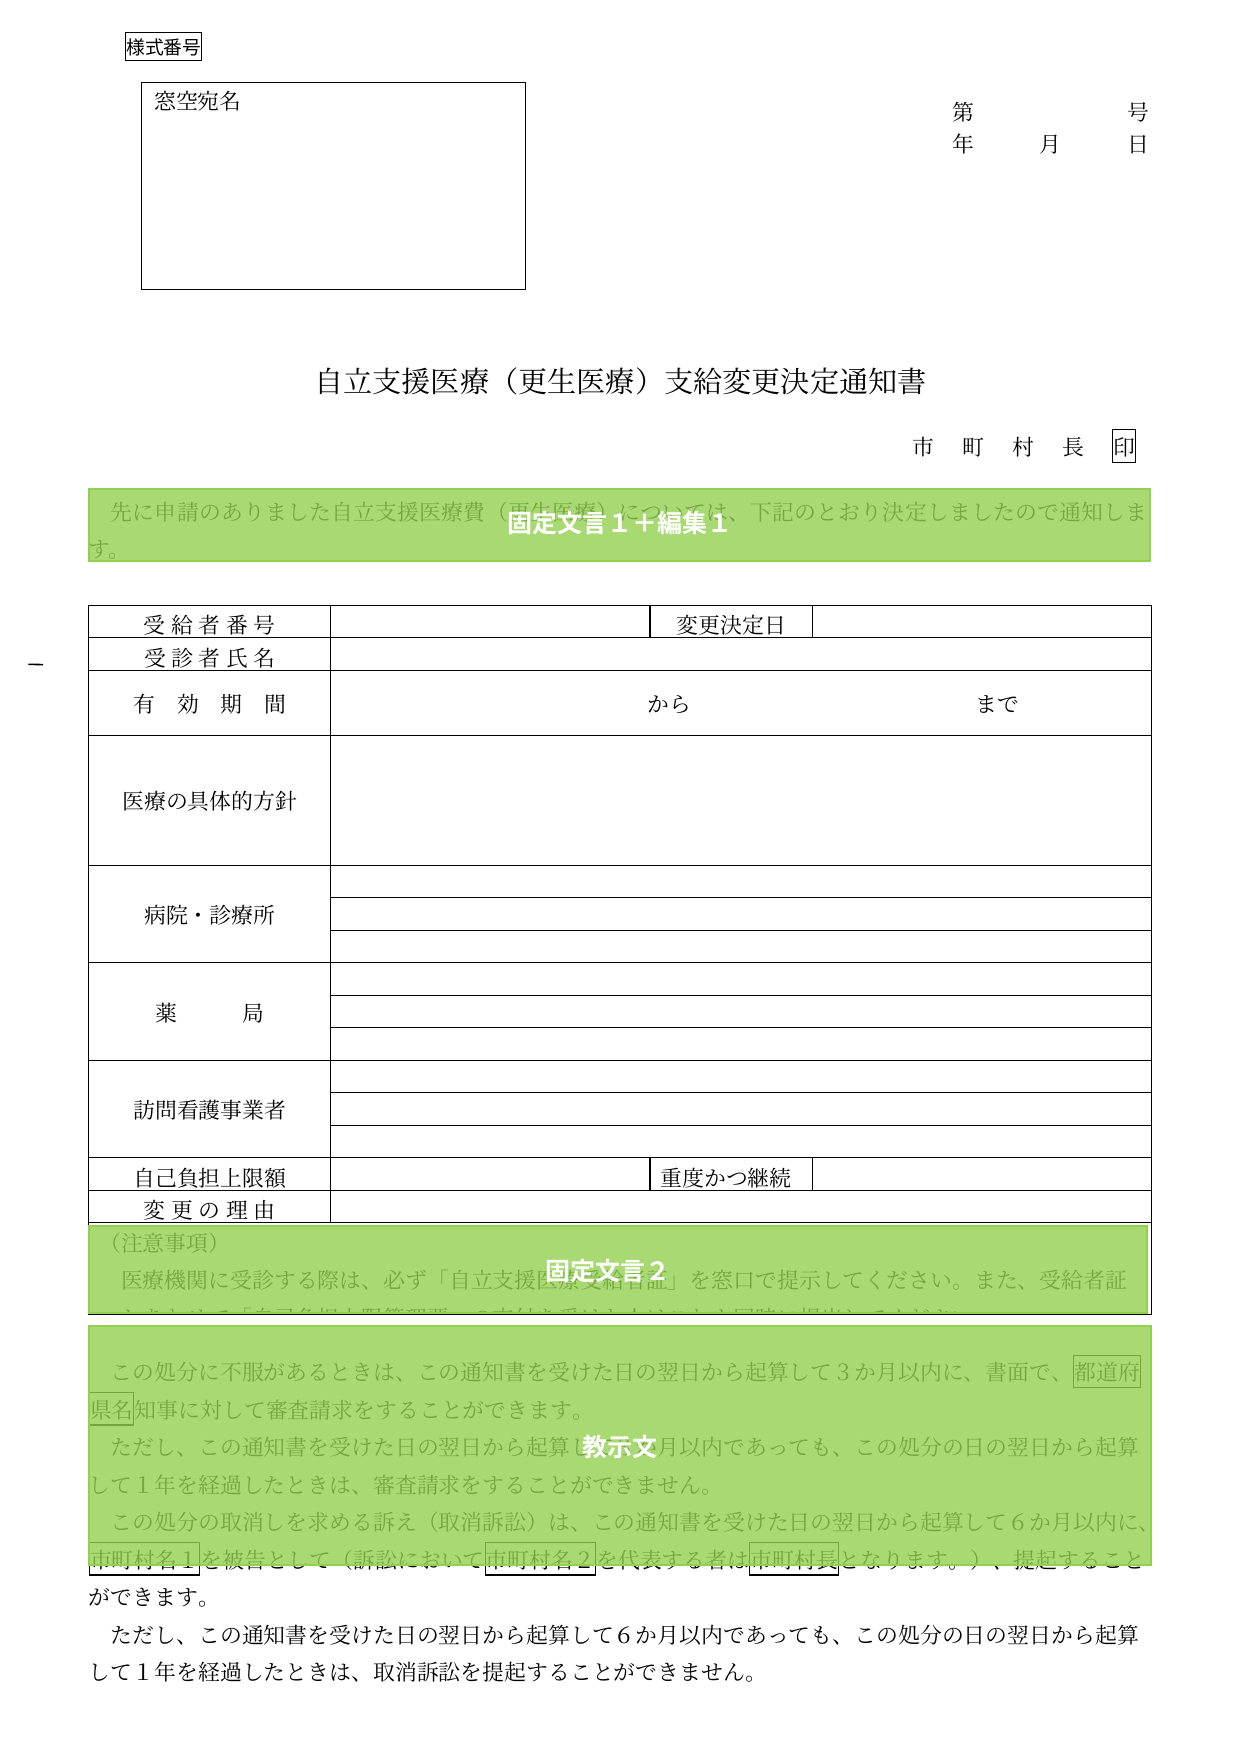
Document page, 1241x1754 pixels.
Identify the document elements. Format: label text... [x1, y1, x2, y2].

table_cell 病院・診療所 [89, 866, 330, 962]
table_cell [331, 1126, 1151, 1157]
table_cell [331, 866, 1151, 897]
text 先に申請のありました自立支援医療費（更生医療）については、下記のとおり決定しましたので通知します。 [89, 492, 1152, 567]
table_cell [331, 1158, 649, 1190]
table_cell から まで [331, 671, 1151, 735]
table_cell [813, 1158, 1151, 1190]
table_cell 訪問看護事業者 [89, 1061, 330, 1157]
table_cell [331, 1093, 1151, 1125]
text ただし、この通知書を受けた日の翌日から起算して６か月以内であっても、この処分の日の翌日から起算して１年を経過したときは、取消訴訟を提起することができません。 [89, 1615, 1152, 1690]
table_cell 受診者氏名 [89, 638, 330, 670]
table_header 変更決定日 [651, 606, 812, 637]
table_cell 自己負担上限額 [89, 1158, 330, 1190]
table_cell 変 更 の 理 由 [89, 1191, 330, 1222]
table_cell [331, 1191, 1151, 1222]
table_cell 医療の具体的方針 [89, 736, 330, 865]
table_cell [331, 1028, 1151, 1060]
table_cell [331, 1061, 1151, 1092]
table_cell [331, 996, 1151, 1027]
table_cell [331, 963, 1151, 995]
text この処分の取消しを求める訴え（取消訴訟）は、この通知書を受けた日の翌日から起算して６か月以内に、市町村名１を被告として（訴訟において市町村名２を代表する者は市町村長となります。）、提起することができます。 [89, 1566, 1152, 1615]
table_cell 有 効 期 間 [89, 671, 330, 735]
table_header [331, 606, 649, 637]
table_cell [331, 931, 1151, 962]
table_cell [331, 638, 1151, 670]
table_header [813, 606, 1151, 637]
table_cell 重度かつ継続 [651, 1158, 812, 1190]
table_cell [331, 898, 1151, 930]
table_cell （注意事項） 医療機関に受診する際は、必ず「自立支援医療受給者証」を窓口で提示してください。また、受給者証 とあわせて「自己負担上限管理票」の交付を受けた人はこれも同時に提出してください。 [89, 1223, 1151, 1314]
table_header 受 給 者 番 号 [89, 606, 330, 637]
table_cell 薬 局 [89, 963, 330, 1060]
text 自立支援医療（更生医療）支給変更決定通知書 [89, 342, 1152, 417]
table_cell [331, 736, 1151, 865]
